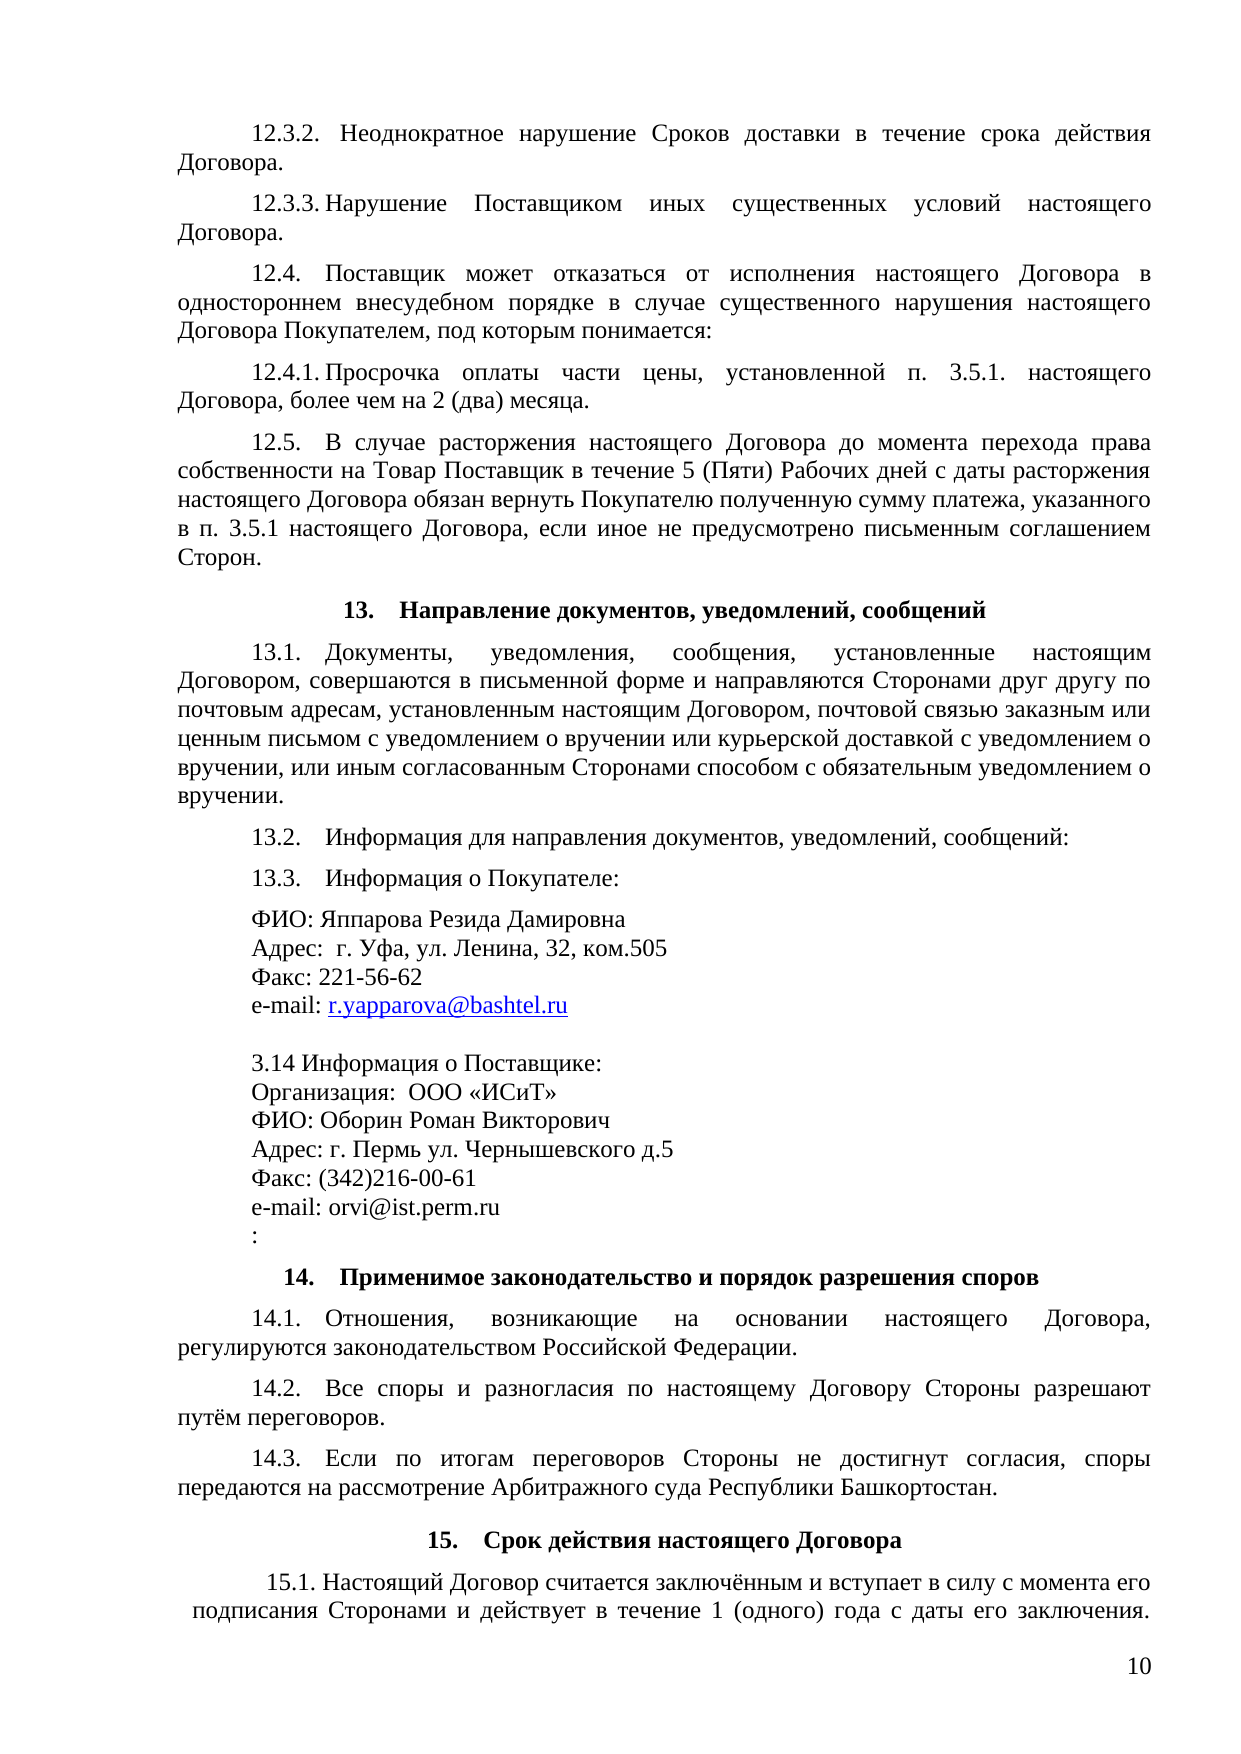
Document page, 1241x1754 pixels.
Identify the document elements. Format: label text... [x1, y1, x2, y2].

list Информация для направления документов, уведомлений, сообщений: [177, 822, 1152, 851]
text Организация: ООО «ИСиТ» [177, 1077, 1152, 1106]
text 3.14 Информация о Поставщике: [177, 1048, 1152, 1077]
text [192, 1567, 1152, 1624]
text : [177, 1221, 1152, 1249]
text e-mail: orvi@ist.perm.ru [177, 1192, 1152, 1221]
text ФИО: Яппарова Резида Дамировна [177, 904, 1152, 933]
list Срок действия настоящего Договора [177, 1526, 1152, 1554]
text ФИО: Оборин Роман Викторович [177, 1106, 1152, 1134]
list Все споры и разногласия по настоящему Договору Стороны разрешают путём переговоров. [177, 1373, 1152, 1431]
text Адреc: г. Пермь ул. Чернышевского д.5 [177, 1134, 1152, 1163]
list Неоднократное нарушение Сроков доставки в течение срока действия Договора. [177, 118, 1152, 176]
list Документы, уведомления, сообщения, установленные настоящим Договором, совершаются в письменной форме и направляются Сторонами друг другу по почтовым адресам, установленным настоящим Договором, почтовой связью заказным или ценным письмом с уведомлением о вручении или курьерской доставкой с уведомлением о вручении, или иным согласованным Сторонами способом с обязательным уведомлением о вручении. [177, 637, 1152, 809]
list Нарушение Поставщиком иных существенных условий настоящего Договора. [177, 188, 1152, 246]
text Факс: (342)216-00-61 [177, 1163, 1152, 1192]
list В случае расторжения настоящего Договора до момента перехода права собственности на Товар Поставщик в течение 5 (Пяти) Рабочих дней с даты расторжения настоящего Договора обязан вернуть Покупателю полученную сумму платежа, указанного в п. 3.5.1 настоящего Договора, если иное не предусмотрено письменным соглашением Сторон. [177, 427, 1152, 571]
list Информация о Покупателе: [177, 863, 1152, 892]
list Применимое законодательство и порядок разрешения споров [177, 1262, 1152, 1291]
text Факс: 221-56-62 [177, 962, 1152, 991]
list Отношения, возникающие на основании настоящего Договора, регулируются законодательством Российской Федерации. [177, 1303, 1152, 1361]
text e-mail: r.yapparova@bashtel.ru [177, 991, 1152, 1019]
list Если по итогам переговоров Стороны не достигнут согласия, споры передаются на рассмотрение Арбитражного суда Республики Башкортостан. [177, 1443, 1152, 1501]
text Адрес: г. Уфа, ул. Ленина, 32, ком.505 [177, 933, 1152, 962]
list Просрочка оплаты части цены, установленной п. 3.5.1. настоящего Договора, более чем на 2 (два) месяца. [177, 357, 1152, 414]
list Поставщик может отказаться от исполнения настоящего Договора в одностороннем внесудебном порядке в случае существенного нарушения настоящего Договора Покупателем, под которым понимается: [177, 258, 1152, 344]
list Направление документов, уведомлений, сообщений [177, 596, 1152, 624]
